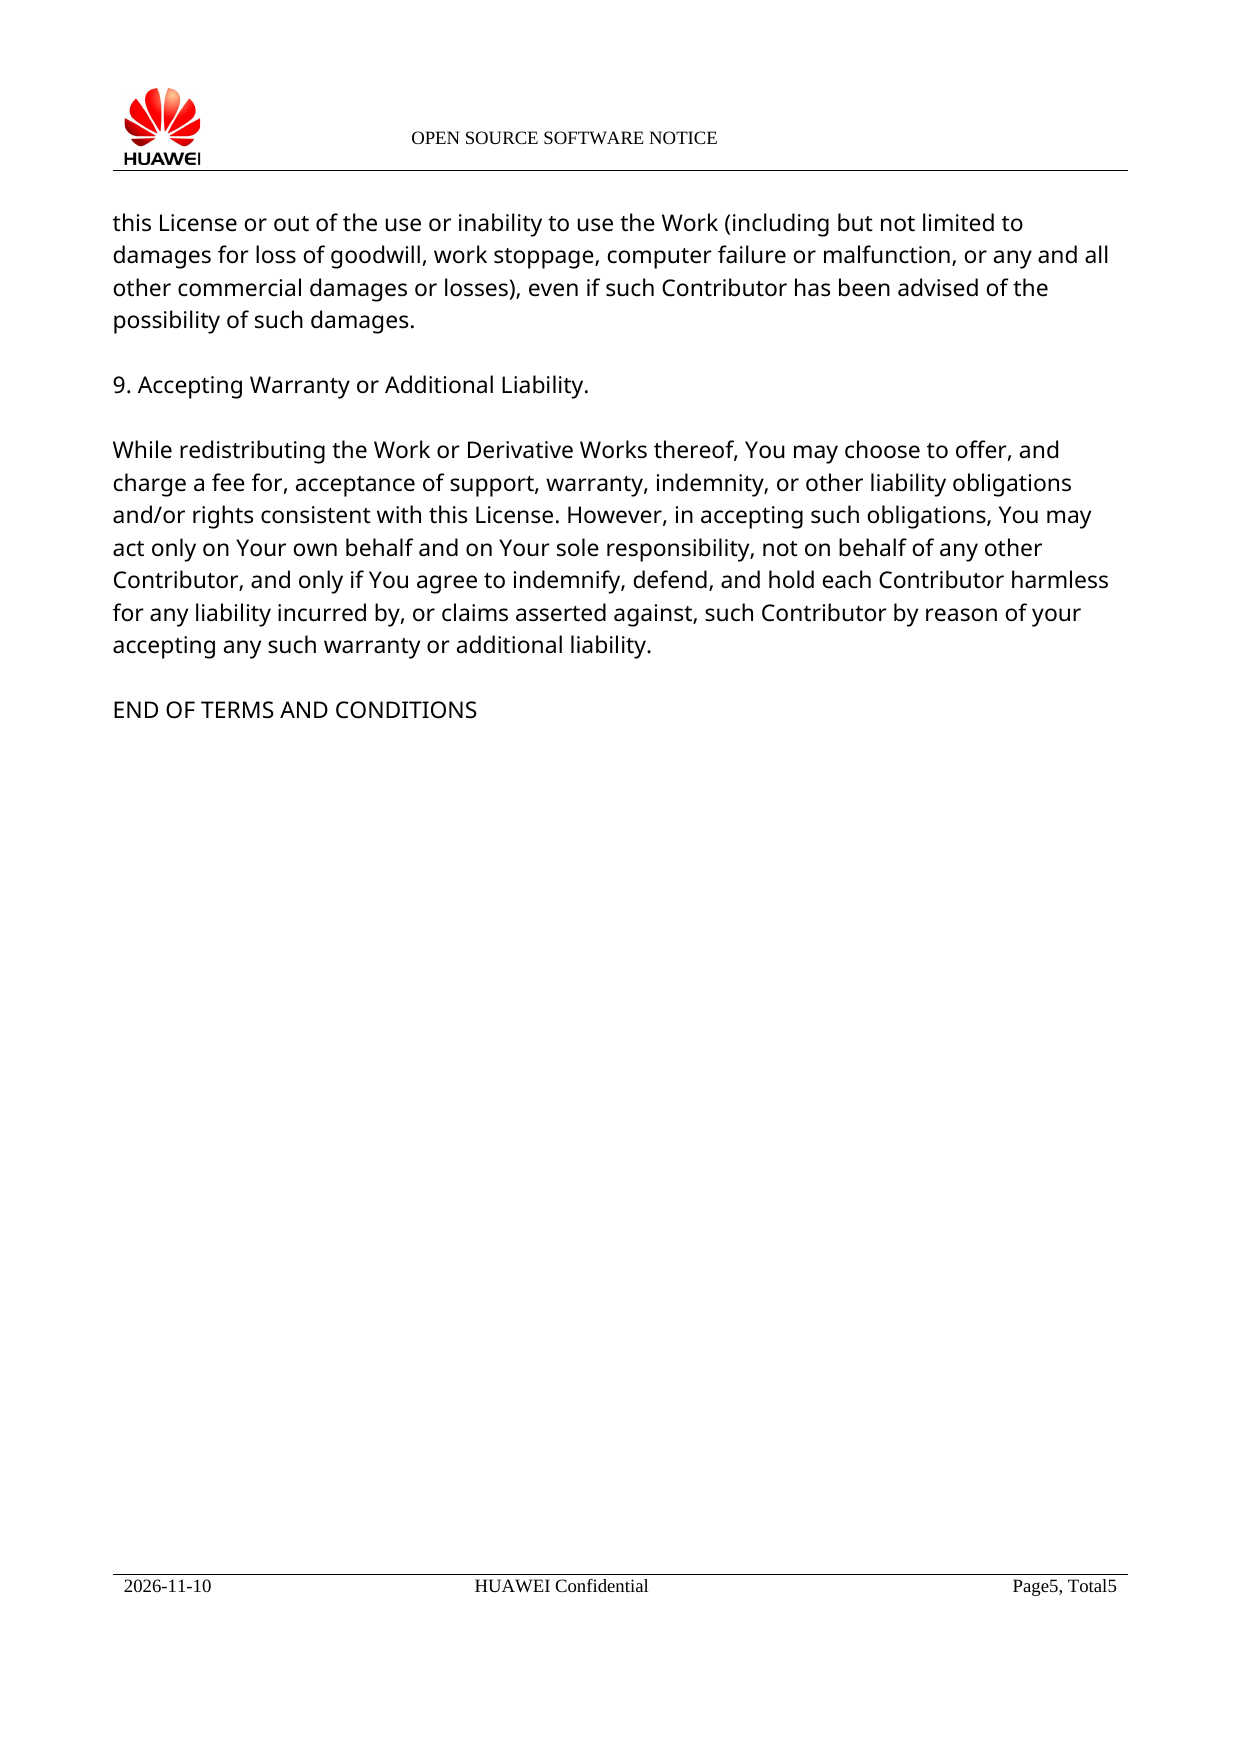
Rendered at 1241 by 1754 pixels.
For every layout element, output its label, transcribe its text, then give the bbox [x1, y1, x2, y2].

text 9. Accepting Warranty or Additional Liability. [112, 369, 1128, 401]
picture [124, 88, 201, 165]
text END OF TERMS AND CONDITIONS [112, 694, 1128, 726]
text While redistributing the Work or Derivative Works thereof, You may choose to offer, and charge a fee for, acceptance of support, warranty, indemnity, or other liability obligations and/or rights consistent with this License. However, in accepting such obligations, You may act only on Your own behalf and on Your sole responsibility, not on behalf of any other Contributor, and only if You agree to indemnify, defend, and hold each Contributor harmless for any liability incurred by, or claims asserted against, such Contributor by reason of your accepting any such warranty or additional liability. [112, 434, 1128, 661]
